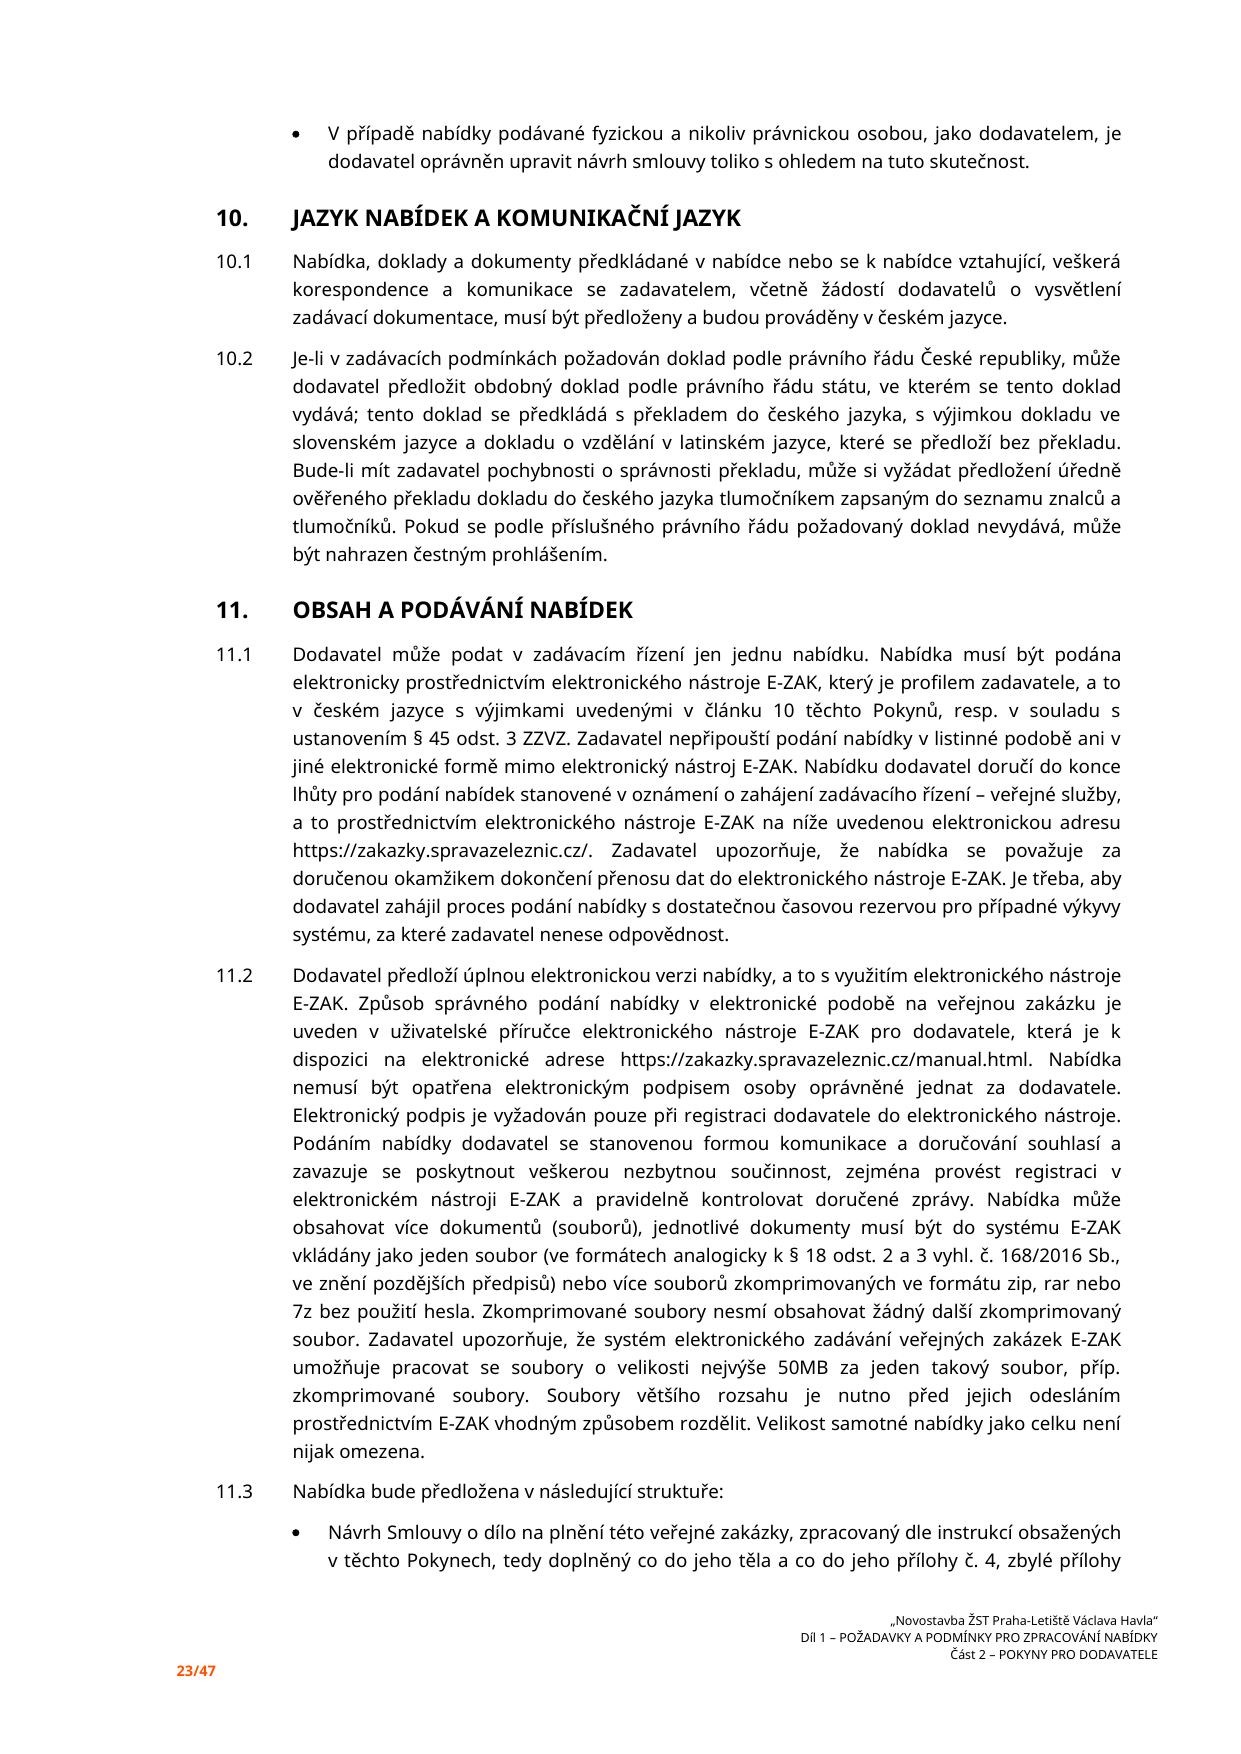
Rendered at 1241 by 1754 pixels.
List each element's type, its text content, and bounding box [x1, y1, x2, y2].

text OBSAH a PODÁVÁNÍ NABÍDEK [216, 594, 1122, 626]
text V případě nabídky podávané fyzickou a nikoliv právnickou osobou, jako dodavatelem, je dodavatel oprávněn upravit návrh smlouvy toliko s ohledem na tuto skutečnost. [292, 121, 1122, 174]
text Nabídka, doklady a dokumenty předkládané v nabídce nebo se k nabídce vztahující, veškerá korespondence a komunikace se zadavatelem, včetně žádostí dodavatelů o vysvětlení zadávací dokumentace, musí být předloženy a budou prováděny v českém jazyce. [216, 248, 1122, 330]
text Nabídka bude předložena v následující struktuře: [216, 1479, 1122, 1504]
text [292, 1519, 1122, 1573]
text Je-li v zadávacích podmínkách požadován doklad podle právního řádu České republiky, může dodavatel předložit obdobný doklad podle právního řádu státu, ve kterém se tento doklad vydává; tento doklad se předkládá s překladem do českého jazyka, s výjimkou dokladu ve slovenském jazyce a dokladu o vzdělání v latinském jazyce, které se předloží bez překladu. Bude-li mít zadavatel pochybnosti o správnosti překladu, může si vyžádat předložení úředně ověřeného překladu dokladu do českého jazyka tlumočníkem zapsaným do seznamu znalců a tlumočníků. Pokud se podle příslušného právního řádu požadovaný doklad nevydává, může být nahrazen čestným prohlášením. [216, 345, 1122, 567]
text JAZYK NABÍDEK A KOMUNIKAČNÍ JAZYK [216, 202, 1122, 233]
text Dodavatel předloží úplnou elektronickou verzi nabídky, a to s využitím elektronického nástroje E-ZAK. Způsob správného podání nabídky v elektronické podobě na veřejnou zakázku je uveden v uživatelské příručce elektronického nástroje E-ZAK pro dodavatele, která je k dispozici na elektronické adrese https://zakazky.spravazeleznic.cz/manual.html. Nabídka nemusí být opatřena elektronickým podpisem osoby oprávněné jednat za dodavatele. Elektronický podpis je vyžadován pouze při registraci dodavatele do elektronického nástroje. Podáním nabídky dodavatel se stanovenou formou komunikace a doručování souhlasí a zavazuje se poskytnout veškerou nezbytnou součinnost, zejména provést registraci v elektronickém nástroji E-ZAK a pravidelně kontrolovat doručené zprávy. Nabídka může obsahovat více dokumentů (souborů), jednotlivé dokumenty musí být do systému E-ZAK vkládány jako jeden soubor (ve formátech analogicky k § 18 odst. 2 a 3 vyhl. č. 168/2016 Sb., ve znění pozdějších předpisů) nebo více souborů zkomprimovaných ve formátu zip, rar nebo 7z bez použití hesla. Zkomprimované soubory nesmí obsahovat žádný další zkomprimovaný soubor. Zadavatel upozorňuje, že systém elektronického zadávání veřejných zakázek E-ZAK umožňuje pracovat se soubory o velikosti nejvýše 50MB za jeden takový soubor, příp. zkomprimované soubory. Soubory většího rozsahu je nutno před jejich odesláním prostřednictvím E-ZAK vhodným způsobem rozdělit. Velikost samotné nabídky jako celku není nijak omezena. [216, 962, 1122, 1464]
text Dodavatel může podat v zadávacím řízení jen jednu nabídku. Nabídka musí být podána elektronicky prostřednictvím elektronického nástroje E-ZAK, který je profilem zadavatele, a to v českém jazyce s výjimkami uvedenými v článku 10 těchto Pokynů, resp. v souladu s ustanovením § 45 odst. 3 ZZVZ. Zadavatel nepřipouští podání nabídky v listinné podobě ani v jiné elektronické formě mimo elektronický nástroj E-ZAK. Nabídku dodavatel doručí do konce lhůty pro podání nabídek stanovené v oznámení o zahájení zadávacího řízení – veřejné služby, a to prostřednictvím elektronického nástroje E-ZAK na níže uvedenou elektronickou adresu https://zakazky.spravazeleznic.cz/. Zadavatel upozorňuje, že nabídka se považuje za doručenou okamžikem dokončení přenosu dat do elektronického nástroje E-ZAK. Je třeba, aby dodavatel zahájil proces podání nabídky s dostatečnou časovou rezervou pro případné výkyvy systému, za které zadavatel nenese odpovědnost. [216, 641, 1122, 947]
